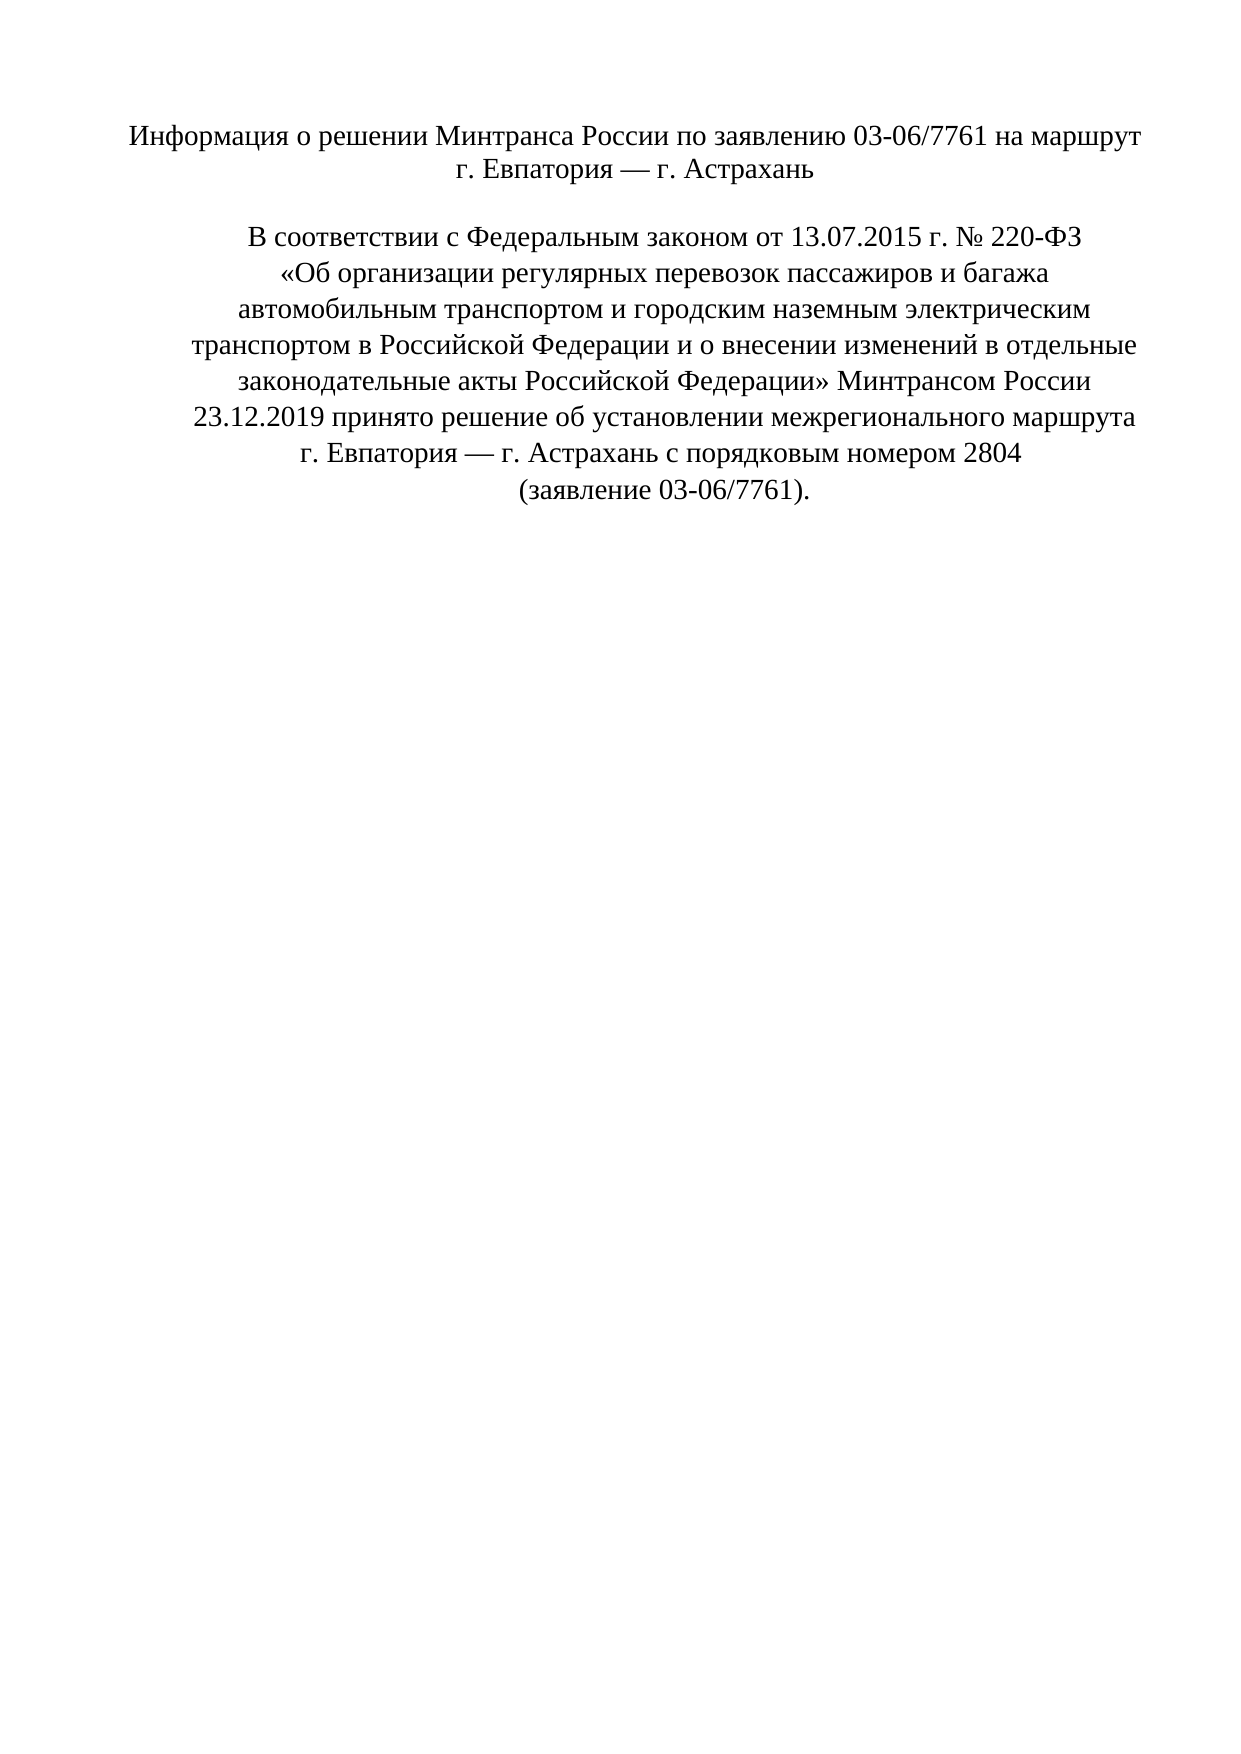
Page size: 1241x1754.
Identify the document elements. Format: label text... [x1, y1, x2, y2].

text Информация о решении Минтранса России по заявлению 03-06/7761 на маршрут г. Евпатория — г. Астрахань [118, 118, 1152, 185]
text В соответствии с Федеральным законом от 13.07.2015 г. № 220-ФЗ «Об организации регулярных перевозок пассажиров и багажа автомобильным транспортом и городским наземным электрическим транспортом в Российской Федерации и о внесении изменений в отдельные законодательные акты Российской Федерации» Минтрансом России 23.12.2019 принято решение об установлении межрегионального маршрута г. Евпатория — г. Астрахань с порядковым номером 2804 (заявление 03-06/7761). [177, 219, 1152, 505]
